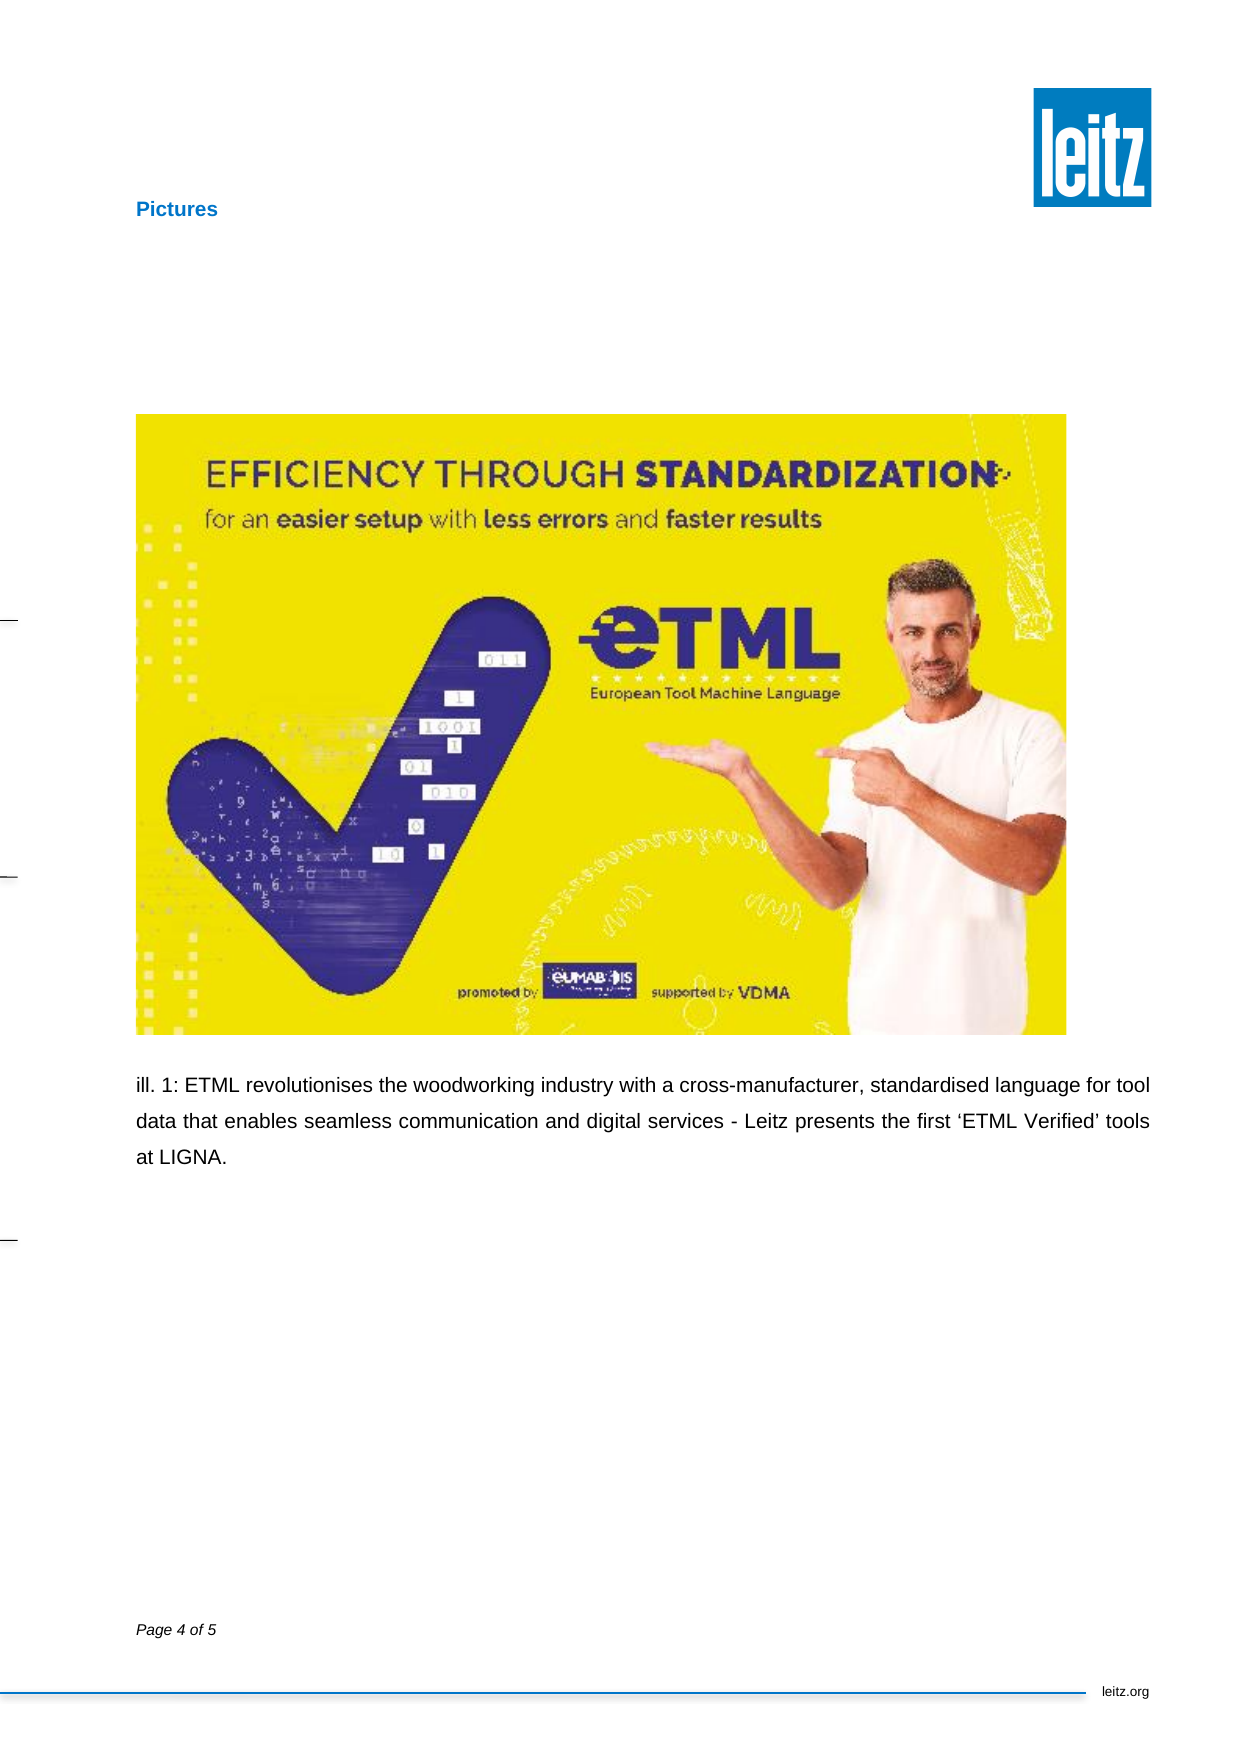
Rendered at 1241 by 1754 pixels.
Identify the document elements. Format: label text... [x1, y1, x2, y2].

picture [1043, 109, 1052, 196]
picture [1088, 128, 1099, 196]
picture [1103, 114, 1120, 196]
picture [1088, 115, 1099, 123]
picture [1123, 128, 1144, 196]
picture [135, 414, 1067, 1035]
text ill. 1: ETML revolutionises the woodworking industry with a cross-manufacturer, standardised language for tool data that enables seamless communication and digital services - Leitz presents the first ‘ETML Verified’ tools at LIGNA. [136, 1073, 1152, 1169]
picture [1056, 128, 1085, 196]
